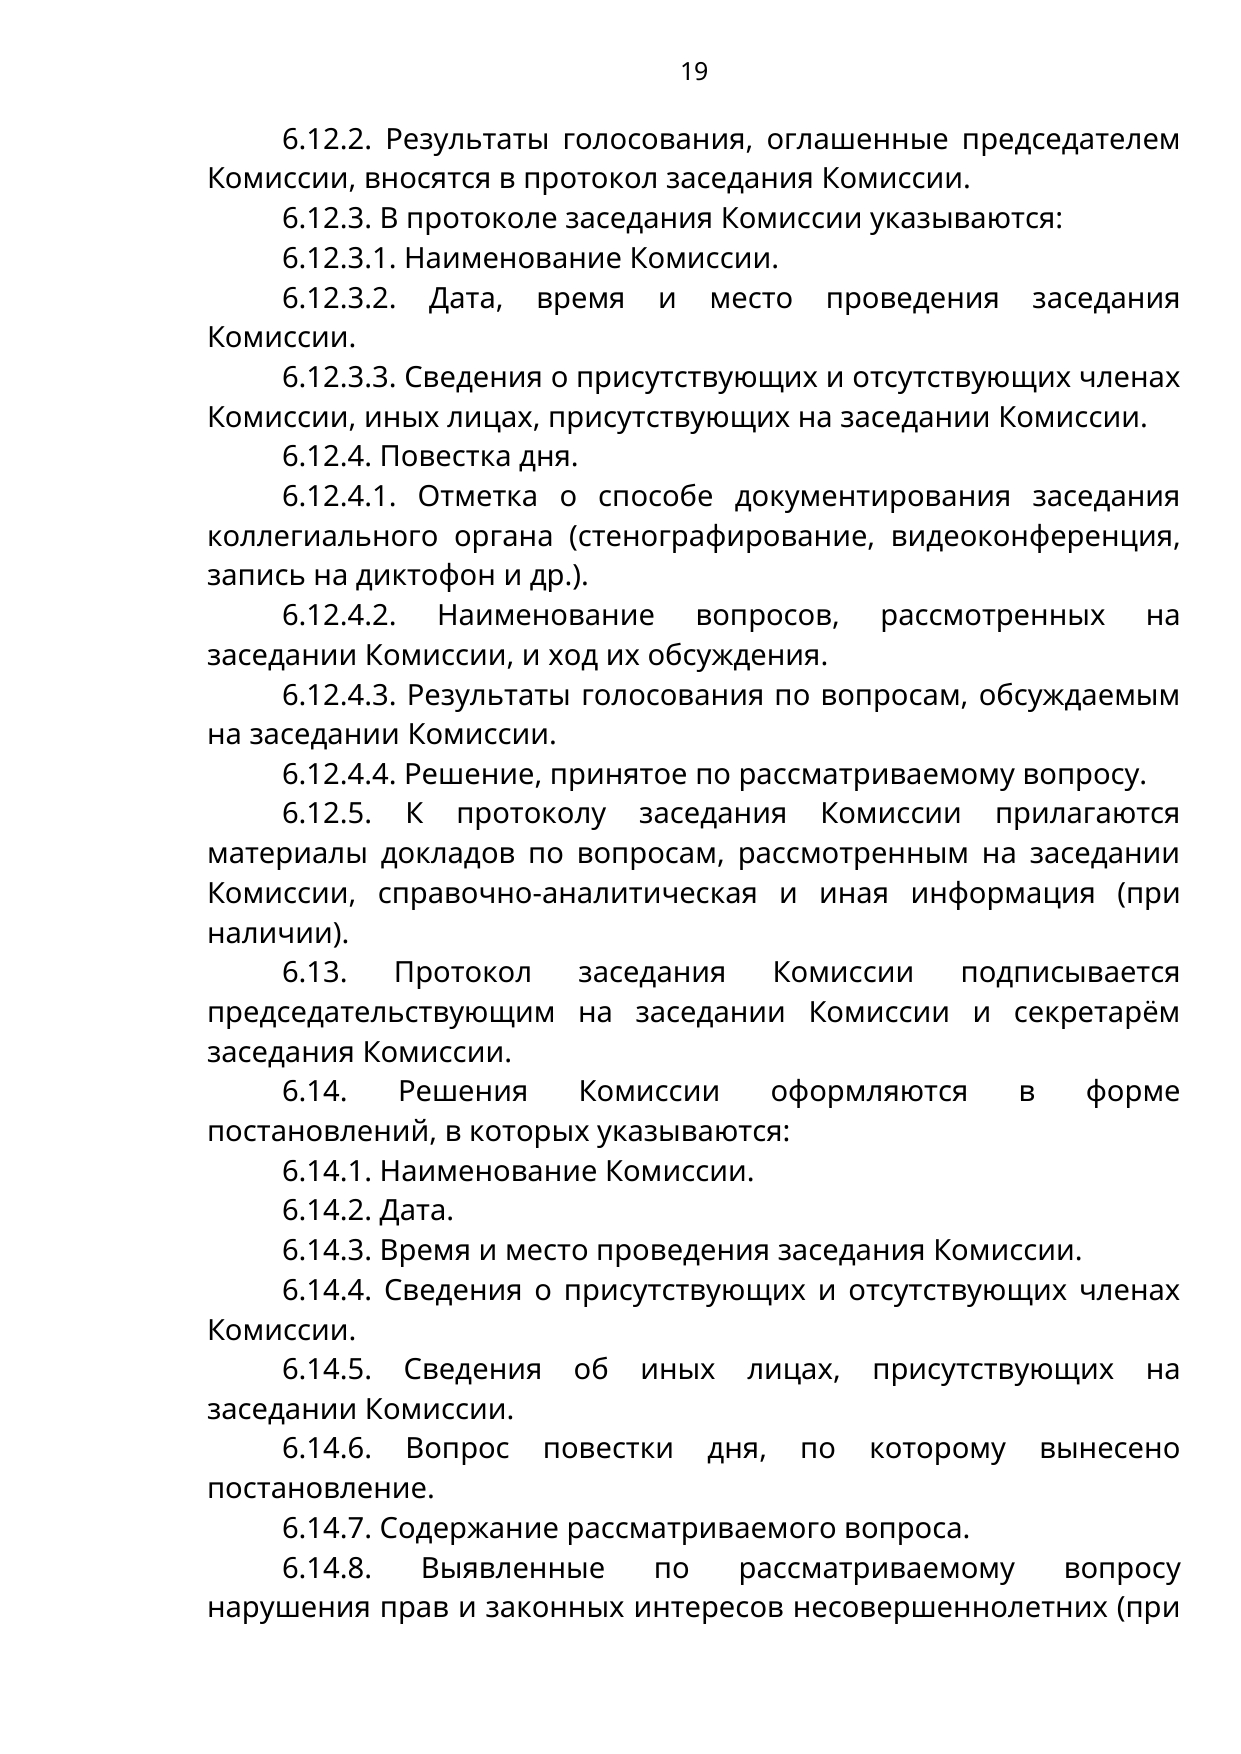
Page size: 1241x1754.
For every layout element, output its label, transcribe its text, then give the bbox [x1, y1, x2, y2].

text 6.13. Протокол заседания Комиссии подписывается председательствующим на заседании Комиссии и секретарём заседания Комиссии. [207, 952, 1181, 1071]
text 6.12.3.2. Дата, время и место проведения заседания Комиссии. [207, 277, 1181, 356]
text 6.12.3. В протоколе заседания Комиссии указываются: [207, 197, 1181, 237]
text 6.12.2. Результаты голосования, оглашенные председателем Комиссии, вносятся в протокол заседания Комиссии. [207, 118, 1181, 197]
text 6.12.5. К протоколу заседания Комиссии прилагаются материалы докладов по вопросам, рассмотренным на заседании Комиссии, справочно-аналитическая и иная информация (при наличии). [207, 793, 1181, 952]
text 6.14.3. Время и место проведения заседания Комиссии. [207, 1229, 1181, 1269]
text 6.12.4.4. Решение, принятое по рассматриваемому вопросу. [207, 753, 1181, 793]
text 6.14. Решения Комиссии оформляются в форме постановлений, в которых указываются: [207, 1071, 1181, 1150]
text 6.12.3.1. Наименование Комиссии. [207, 237, 1181, 277]
text 6.12.4.1. Отметка о способе документирования заседания коллегиального органа (стенографирование, видеоконференция, запись на диктофон и др.). [207, 475, 1181, 594]
text 6.12.3.3. Сведения о присутствующих и отсутствующих членах Комиссии, иных лицах, присутствующих на заседании Комиссии. [207, 356, 1181, 436]
text 6.14.5. Сведения об иных лицах, присутствующих на заседании Комиссии. [207, 1348, 1181, 1428]
text 6.12.4.2. Наименование вопросов, рассмотренных на заседании Комиссии, и ход их обсуждения. [207, 594, 1181, 674]
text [207, 1547, 1181, 1626]
text 6.14.1. Наименование Комиссии. [207, 1150, 1181, 1190]
text 6.12.4. Повестка дня. [207, 436, 1181, 475]
text 6.14.7. Содержание рассматриваемого вопроса. [207, 1507, 1181, 1547]
text 6.14.2. Дата. [207, 1190, 1181, 1229]
text 6.14.6. Вопрос повестки дня, по которому вынесено постановление. [207, 1428, 1181, 1507]
text 6.12.4.3. Результаты голосования по вопросам, обсуждаемым на заседании Комиссии. [207, 674, 1181, 753]
text 6.14.4. Сведения о присутствующих и отсутствующих членах Комиссии. [207, 1269, 1181, 1348]
